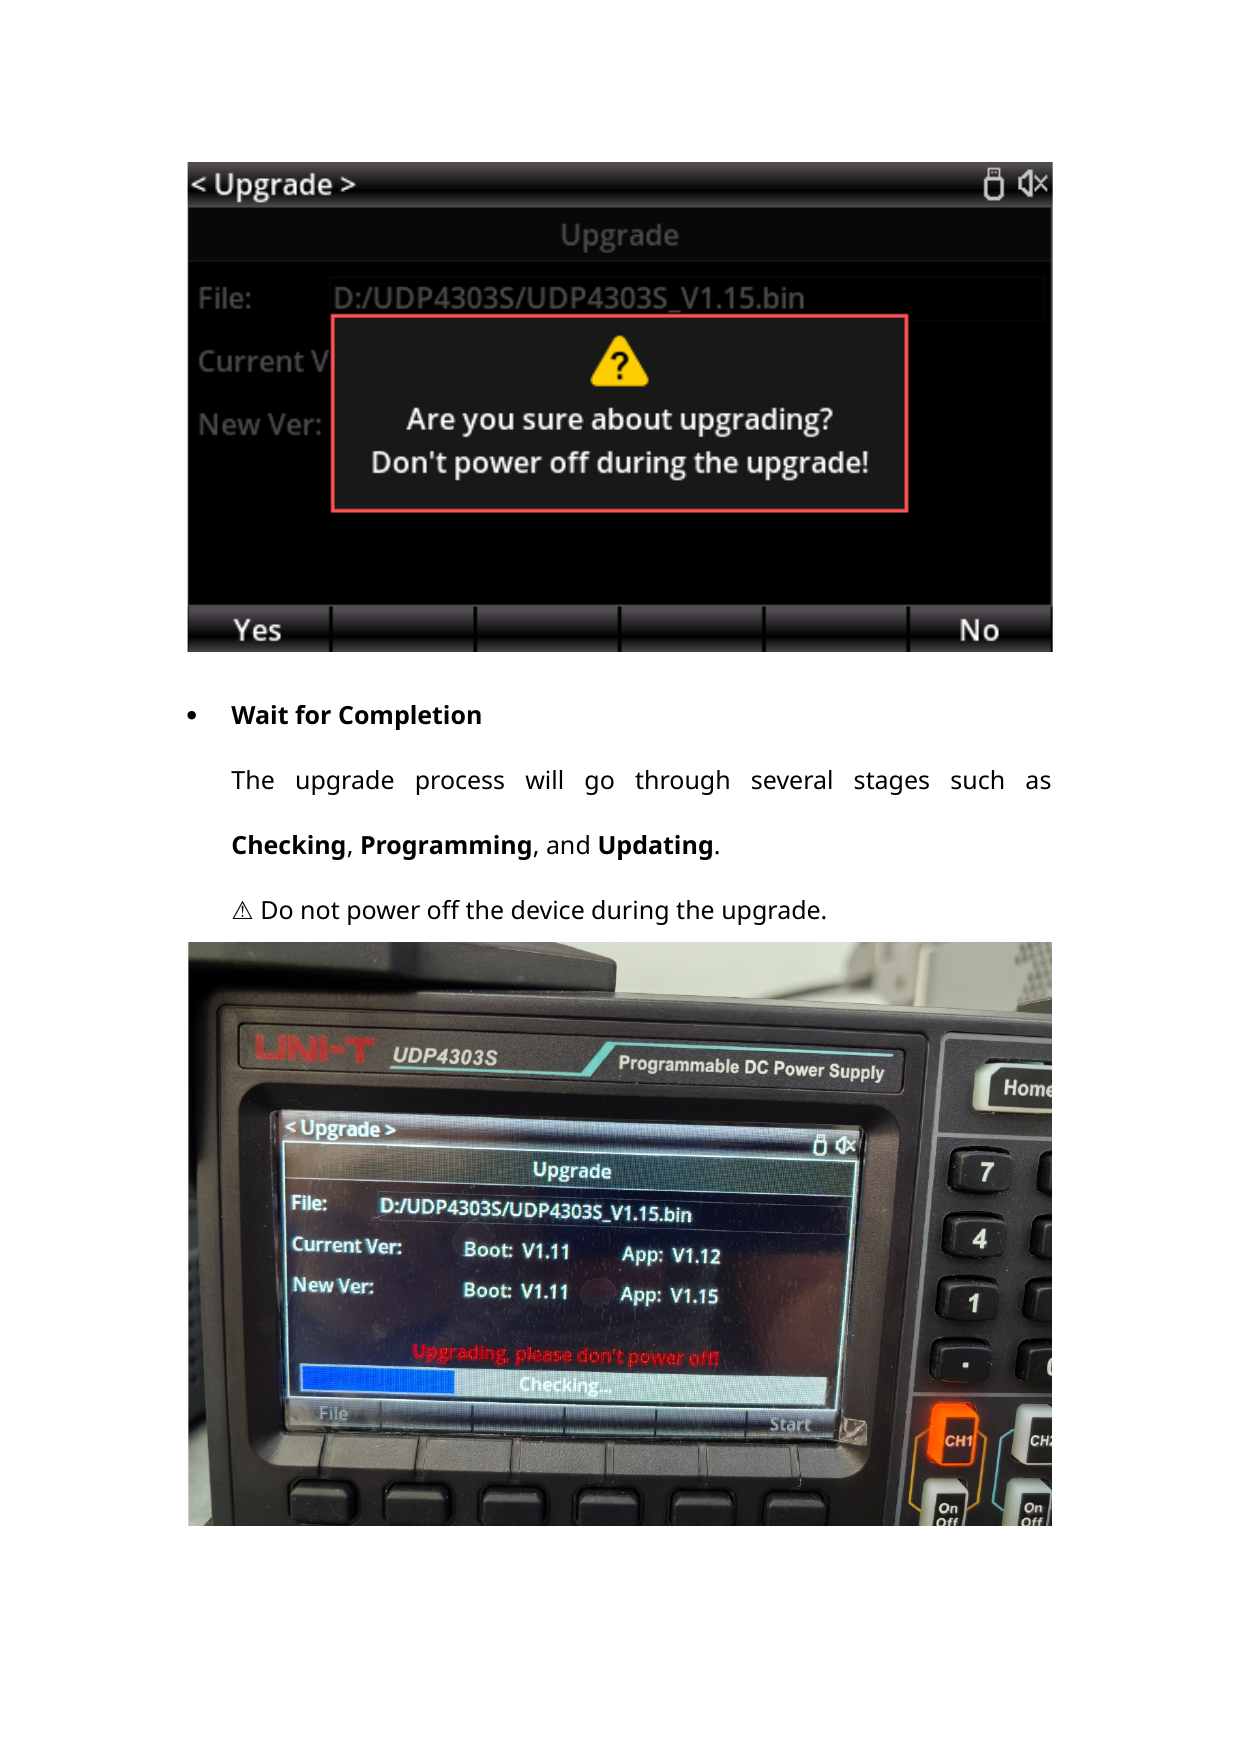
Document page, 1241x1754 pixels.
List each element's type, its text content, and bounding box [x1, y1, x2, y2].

list The upgrade process will go through several stages such as Checking, Programming, and Updating. [231, 747, 1053, 877]
picture [188, 942, 1052, 1526]
list Wait for Completion [187, 682, 1053, 747]
picture [187, 162, 1053, 652]
list ⚠️ Do not power off the device during the upgrade. [231, 877, 1053, 942]
